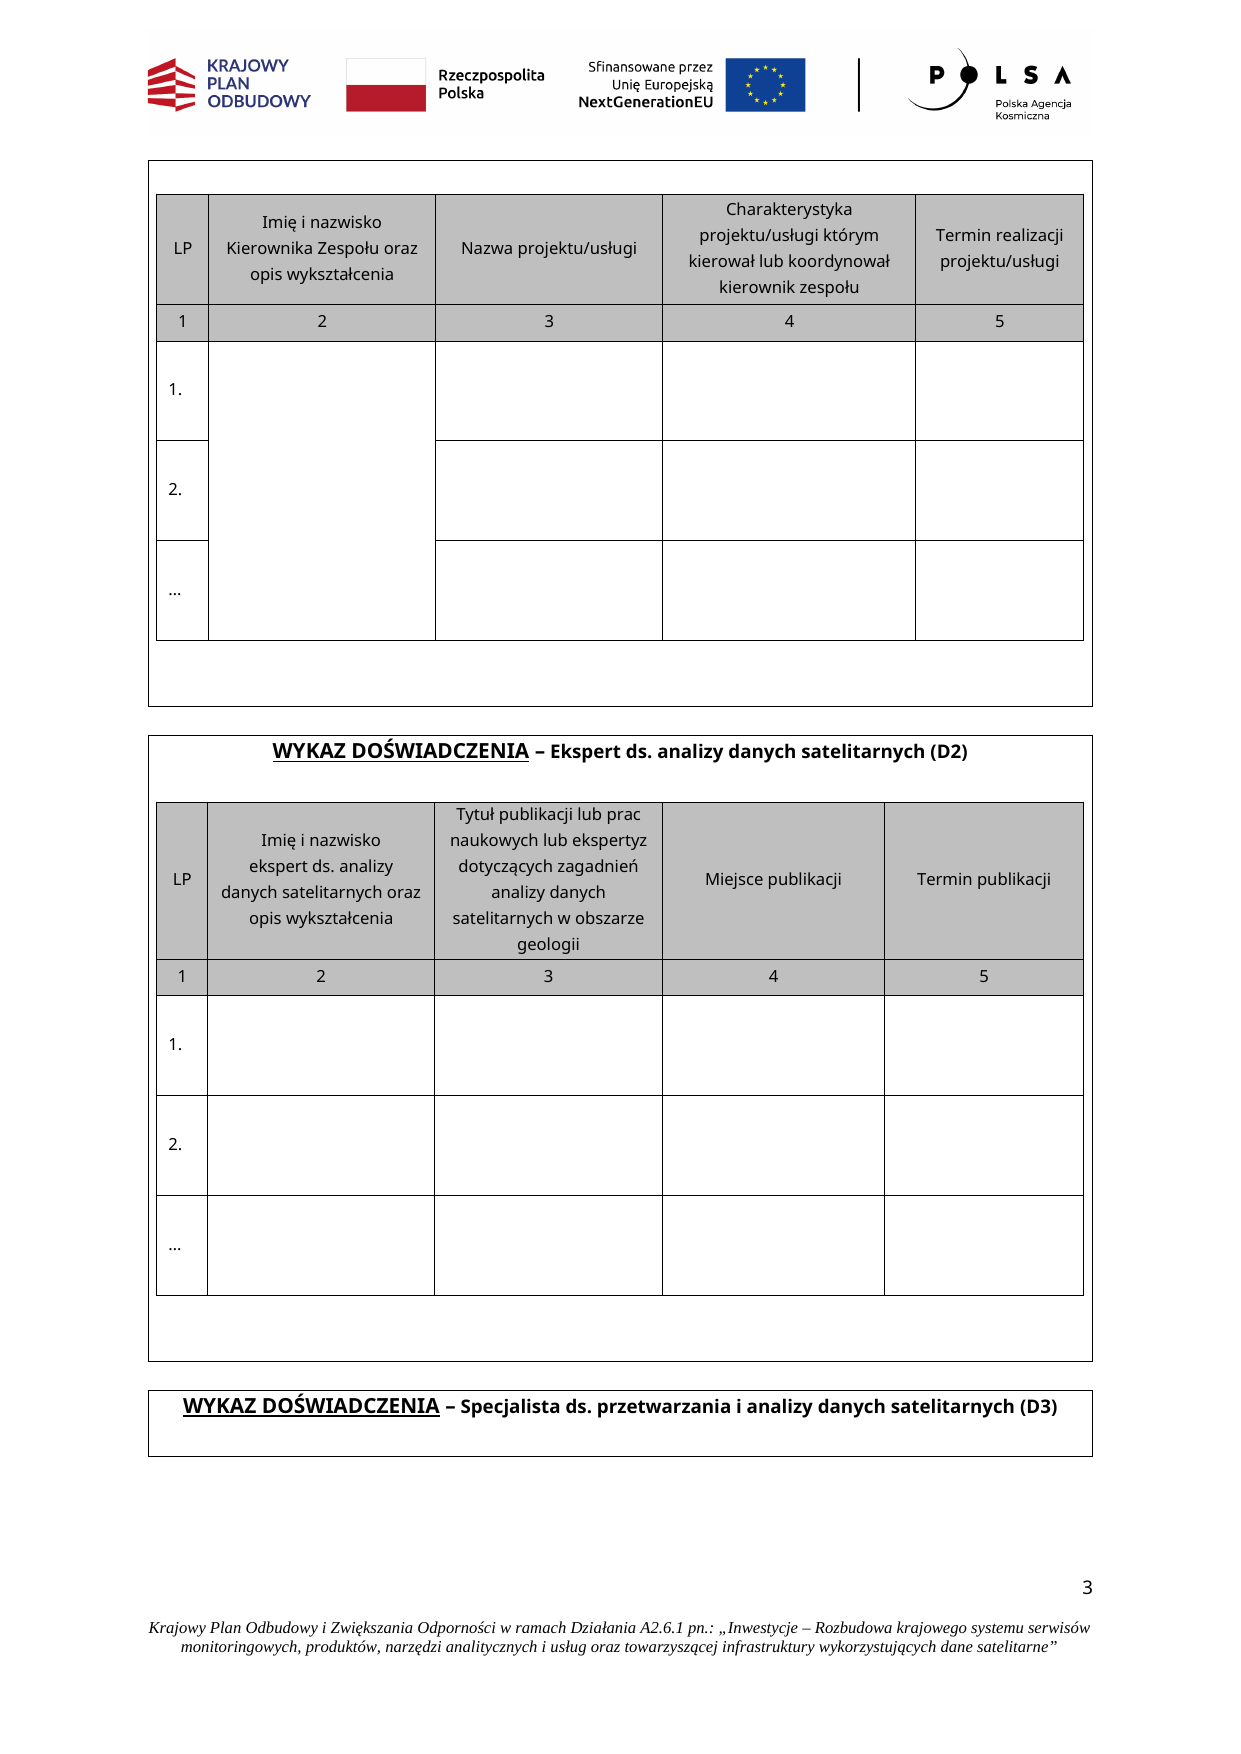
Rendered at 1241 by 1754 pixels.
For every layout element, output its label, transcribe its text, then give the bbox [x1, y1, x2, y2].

table_header WYKAZ DOŚWIADCZENIA – Ekspert ds. analizy danych satelitarnych (D2) [149, 736, 1092, 1361]
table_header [149, 1391, 1092, 1456]
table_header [149, 161, 1092, 706]
picture [147, 29, 1093, 136]
